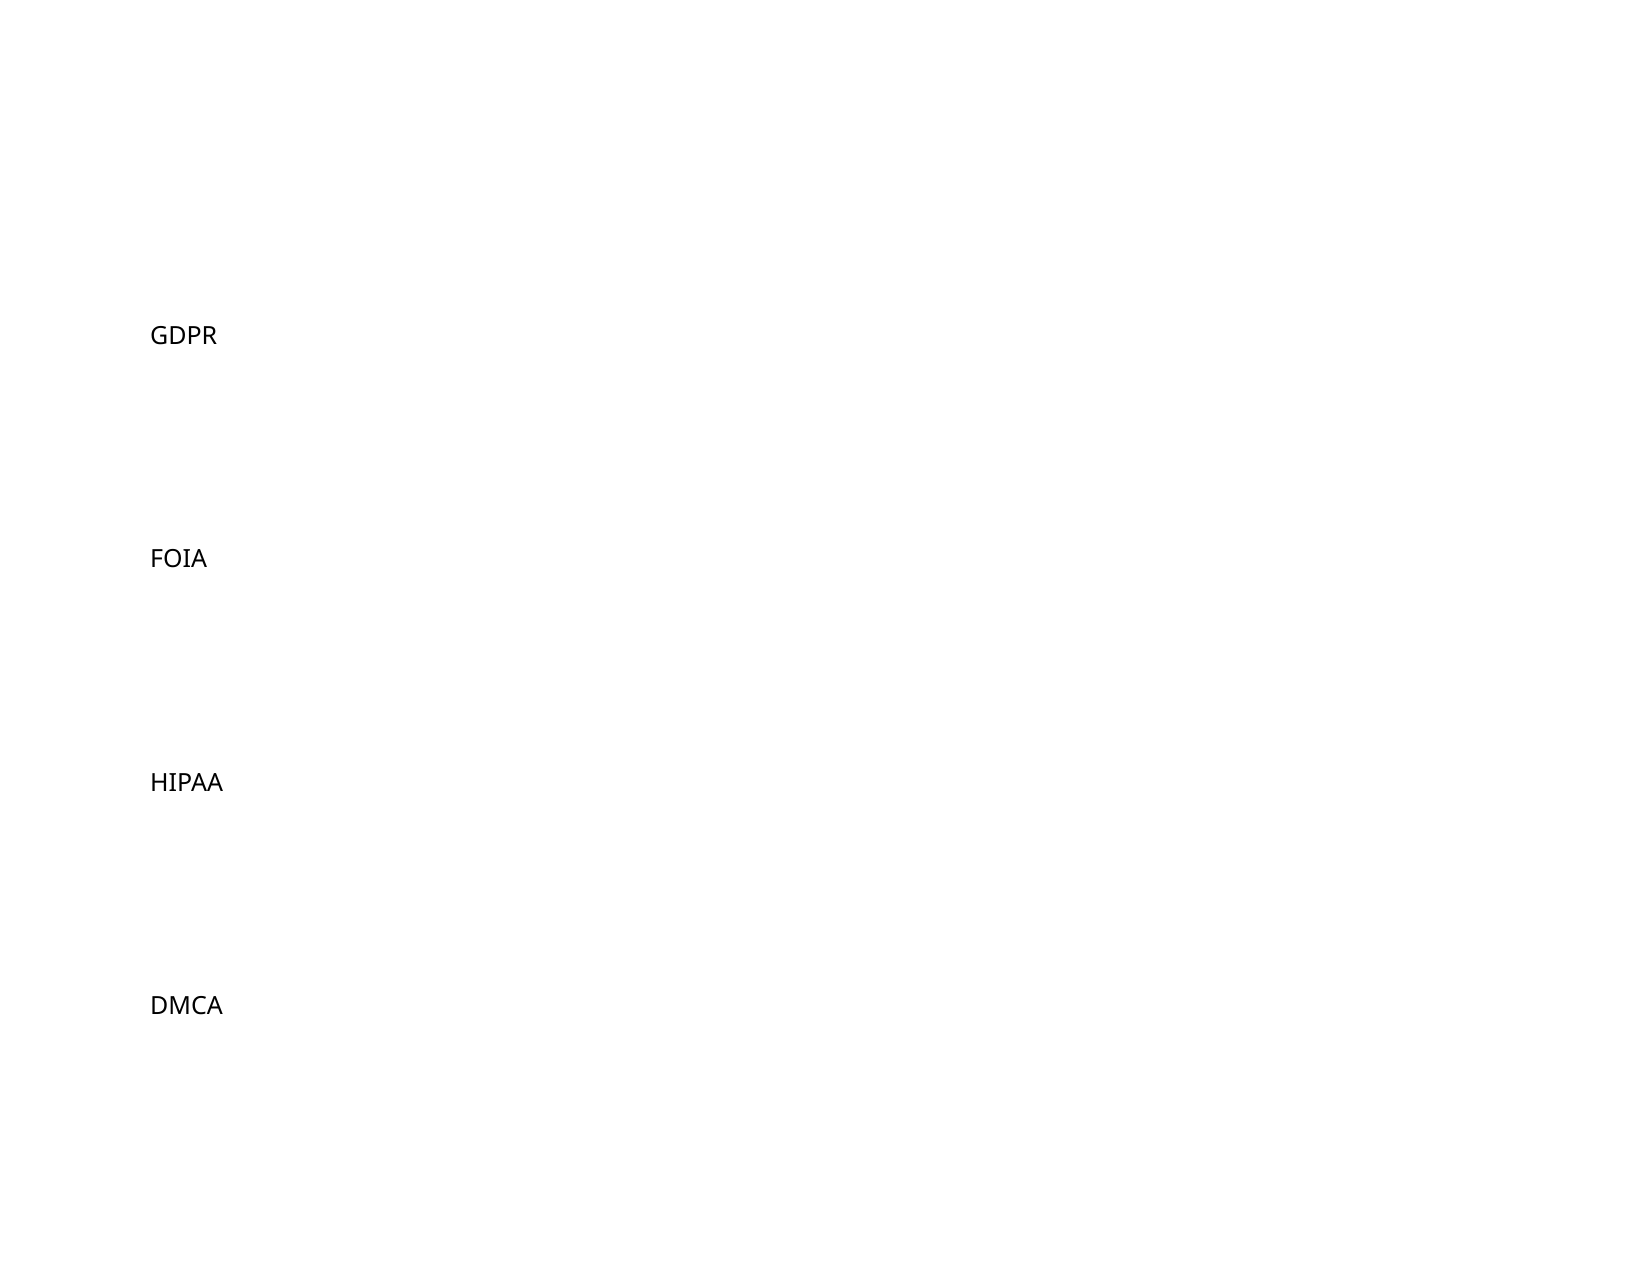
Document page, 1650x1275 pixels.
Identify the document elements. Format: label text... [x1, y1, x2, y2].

text FOIA [150, 541, 1500, 575]
text HIPAA [150, 764, 1500, 798]
text DMCA [150, 987, 1500, 1022]
text GDPR [150, 317, 1500, 352]
